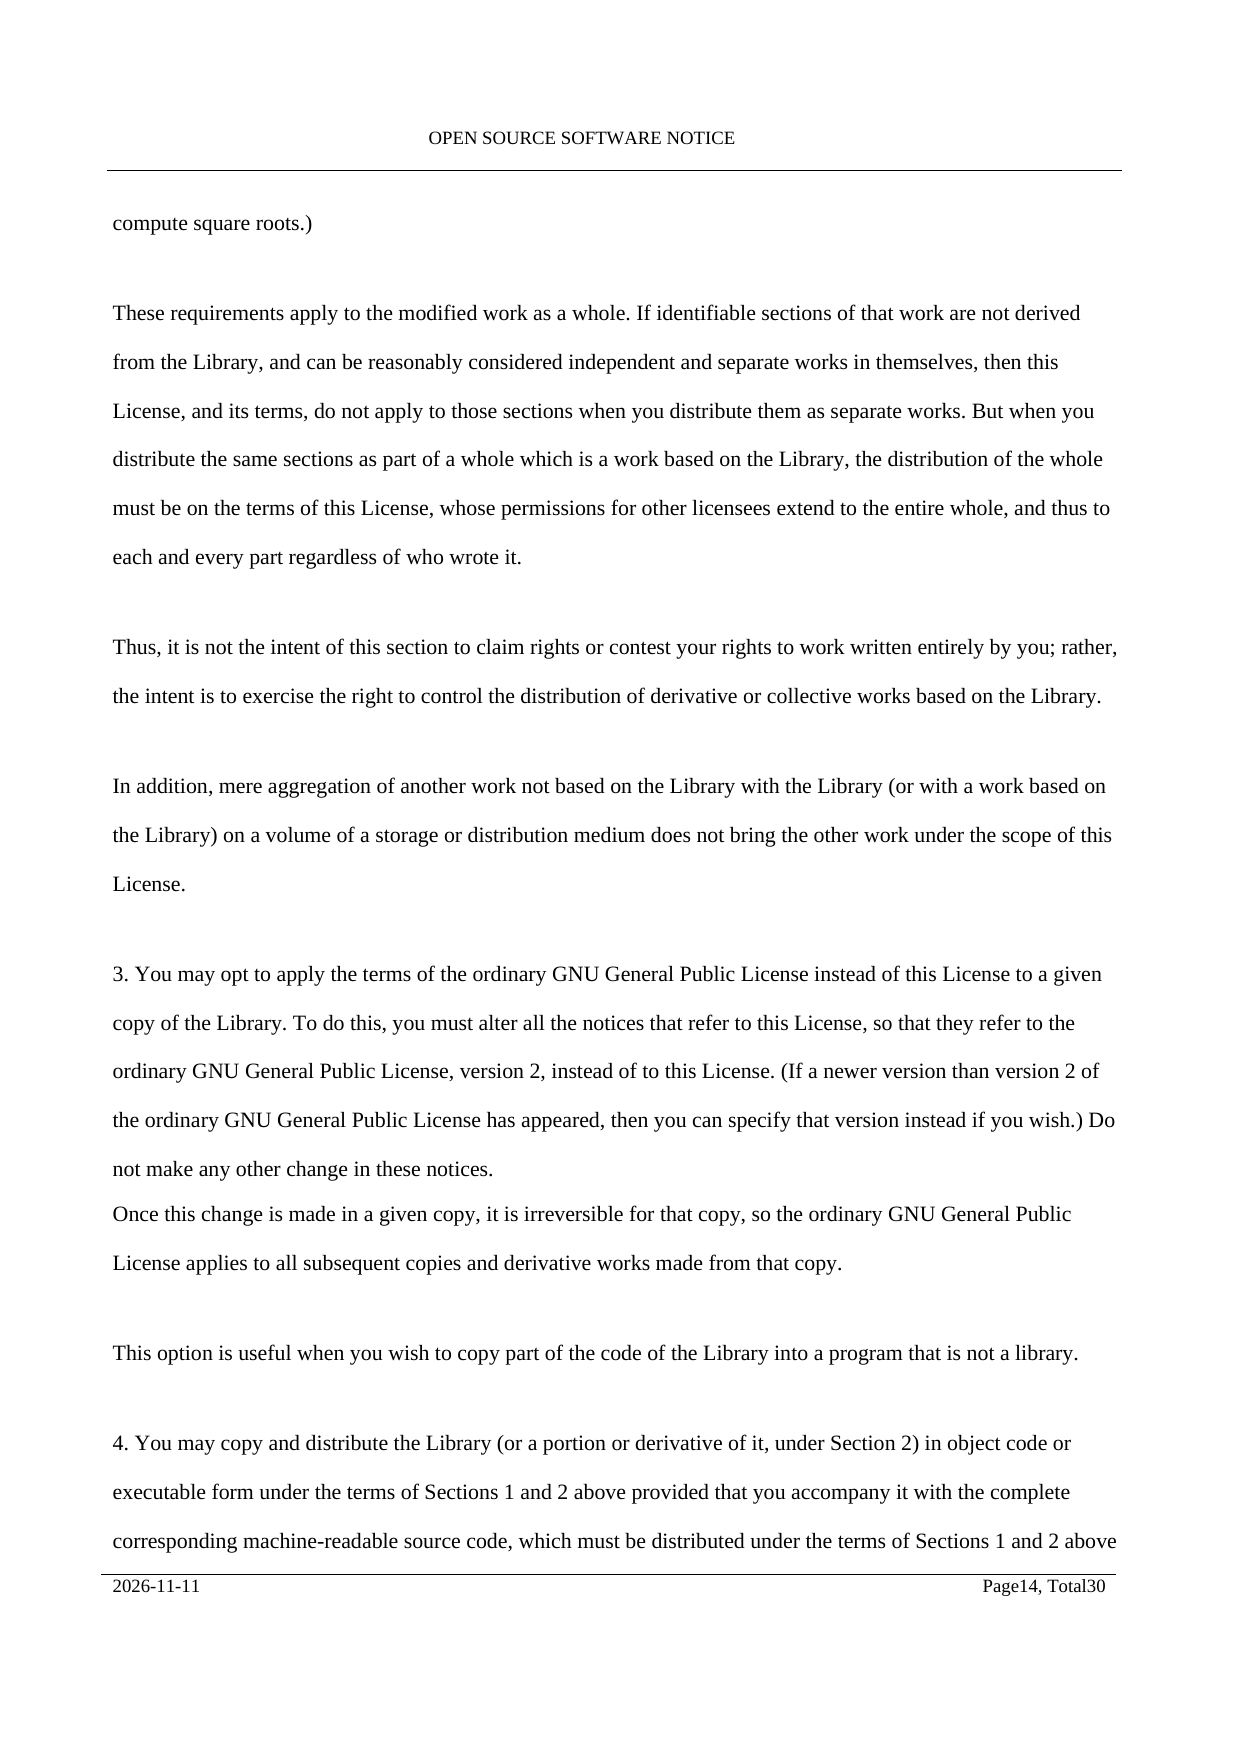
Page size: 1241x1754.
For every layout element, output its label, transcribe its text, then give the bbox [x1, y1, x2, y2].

text 3. You may opt to apply the terms of the ordinary GNU General Public License instead of this License to a given copy of the Library. To do this, you must alter all the notices that refer to this License, so that they refer to the ordinary GNU General Public License, version 2, instead of to this License. (If a newer version than version 2 of the ordinary GNU General Public License has appeared, then you can specify that version instead if you wish.) Do not make any other change in these notices. [112, 957, 1128, 1185]
text Once this change is made in a given copy, it is irreversible for that copy, so the ordinary GNU General Public License applies to all subsequent copies and derivative works made from that copy. [112, 1197, 1128, 1278]
text Thus, it is not the intent of this section to claim rights or contest your rights to work written entirely by you; rather, the intent is to exercise the right to control the distribution of derivative or collective works based on the Library. [112, 631, 1128, 712]
text These requirements apply to the modified work as a whole. If identifiable sections of that work are not derived from the Library, and can be reasonably considered independent and separate works in themselves, then this License, and its terms, do not apply to those sections when you distribute them as separate works. But when you distribute the same sections as part of a whole which is a work based on the Library, the distribution of the whole must be on the terms of this License, whose permissions for other licensees extend to the entire whole, and thus to each and every part regardless of who wrote it. [112, 297, 1128, 573]
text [112, 1426, 1128, 1556]
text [112, 206, 1128, 239]
text This option is useful when you wish to copy part of the code of the Library into a program that is not a library. [112, 1336, 1128, 1369]
text In addition, mere aggregation of another work not based on the Library with the Library (or with a work based on the Library) on a volume of a storage or distribution medium does not bring the other work under the scope of this License. [112, 769, 1128, 899]
